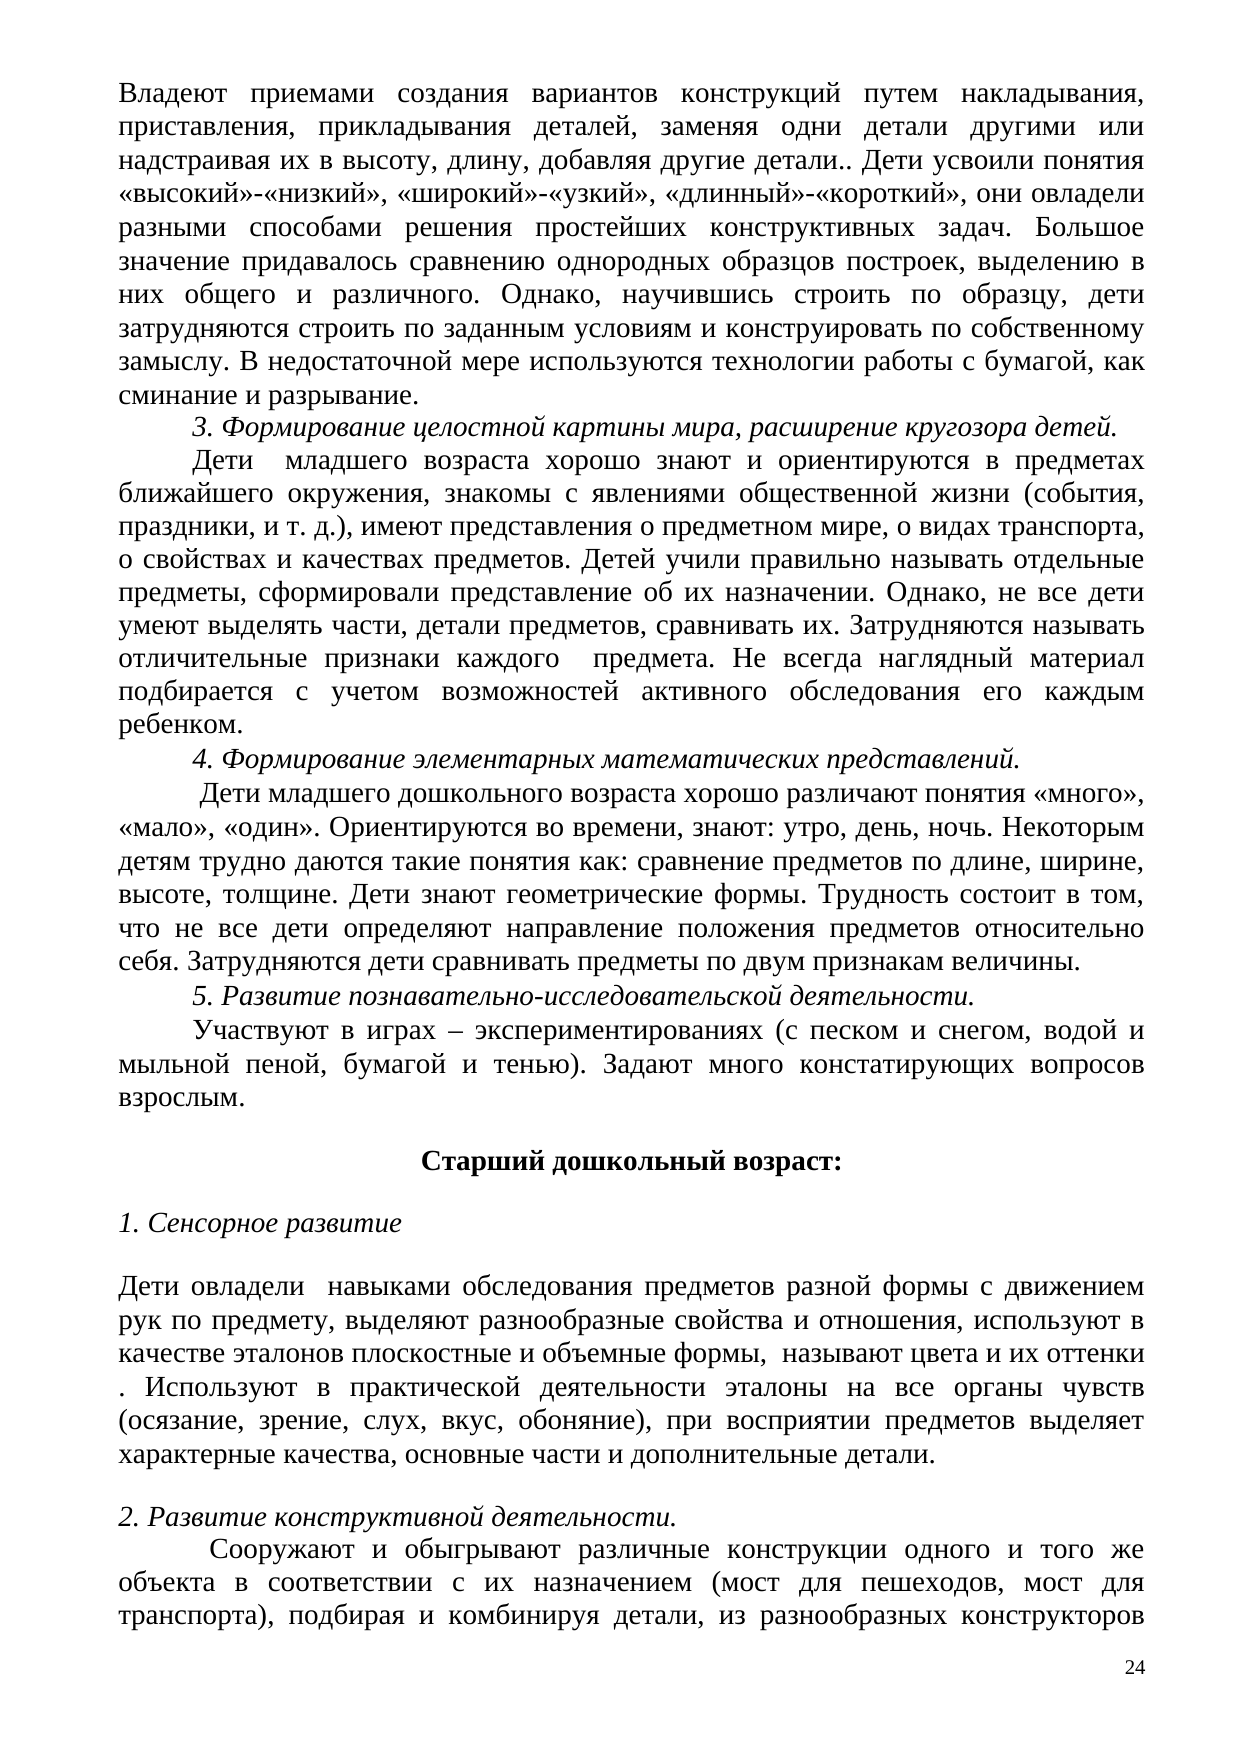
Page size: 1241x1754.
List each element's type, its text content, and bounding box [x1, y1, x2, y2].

text 3. Формирование целостной картины мира, расширение кругозора детей. [118, 410, 1146, 443]
text Дети овладели навыками обследования предметов разной формы с движением рук по предмету, выделяют разнообразные свойства и отношения, используют в качестве эталонов плоскостные и объемные формы, называют цвета и их оттенки . Используют в практической деятельности эталоны на все органы чувств (осязание, зрение, слух, вкус, обоняние), при восприятии предметов выделяет характерные качества, основные части и дополнительные детали. [118, 1268, 1146, 1469]
text 5. Развитие познавательно-исследовательской деятельности. [118, 978, 1146, 1012]
text 2. Развитие конструктивной деятельности. [118, 1499, 1146, 1532]
text Старший дошкольный возраст: [118, 1143, 1146, 1176]
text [118, 1532, 1146, 1631]
text 4. Формирование элементарных математических представлений. [118, 742, 1146, 775]
text Дети младшего возраста хорошо знают и ориентируются в предметах ближайшего окружения, знакомы с явлениями общественной жизни (события, праздники, и т. д.), имеют представления о предметном мире, о видах транспорта, о свойствах и качествах предметов. Детей учили правильно называть отдельные предметы, сформировали представление об их назначении. Однако, не все дети умеют выделять части, детали предметов, сравнивать их. Затрудняются называть отличительные признаки каждого предмета. Не всегда наглядный материал подбирается с учетом возможностей активного обследования его каждым ребенком. [118, 443, 1146, 741]
text Участвуют в играх – экспериментированиях (с песком и снегом, водой и мыльной пеной, бумагой и тенью). Задают много констатирующих вопросов взрослым. [118, 1013, 1146, 1114]
text 1. Сенсорное развитие [118, 1206, 1146, 1239]
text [118, 75, 1146, 410]
text Дети младшего дошкольного возраста хорошо различают понятия «много», «мало», «один». Ориентируются во времени, знают: утро, день, ночь. Некоторым детям трудно даются такие понятия как: сравнение предметов по длине, ширине, высоте, толщине. Дети знают геометрические формы. Трудность состоит в том, что не все дети определяют направление положения предметов относительно себя. Затрудняются дети сравнивать предметы по двум признакам величины. [118, 776, 1146, 977]
